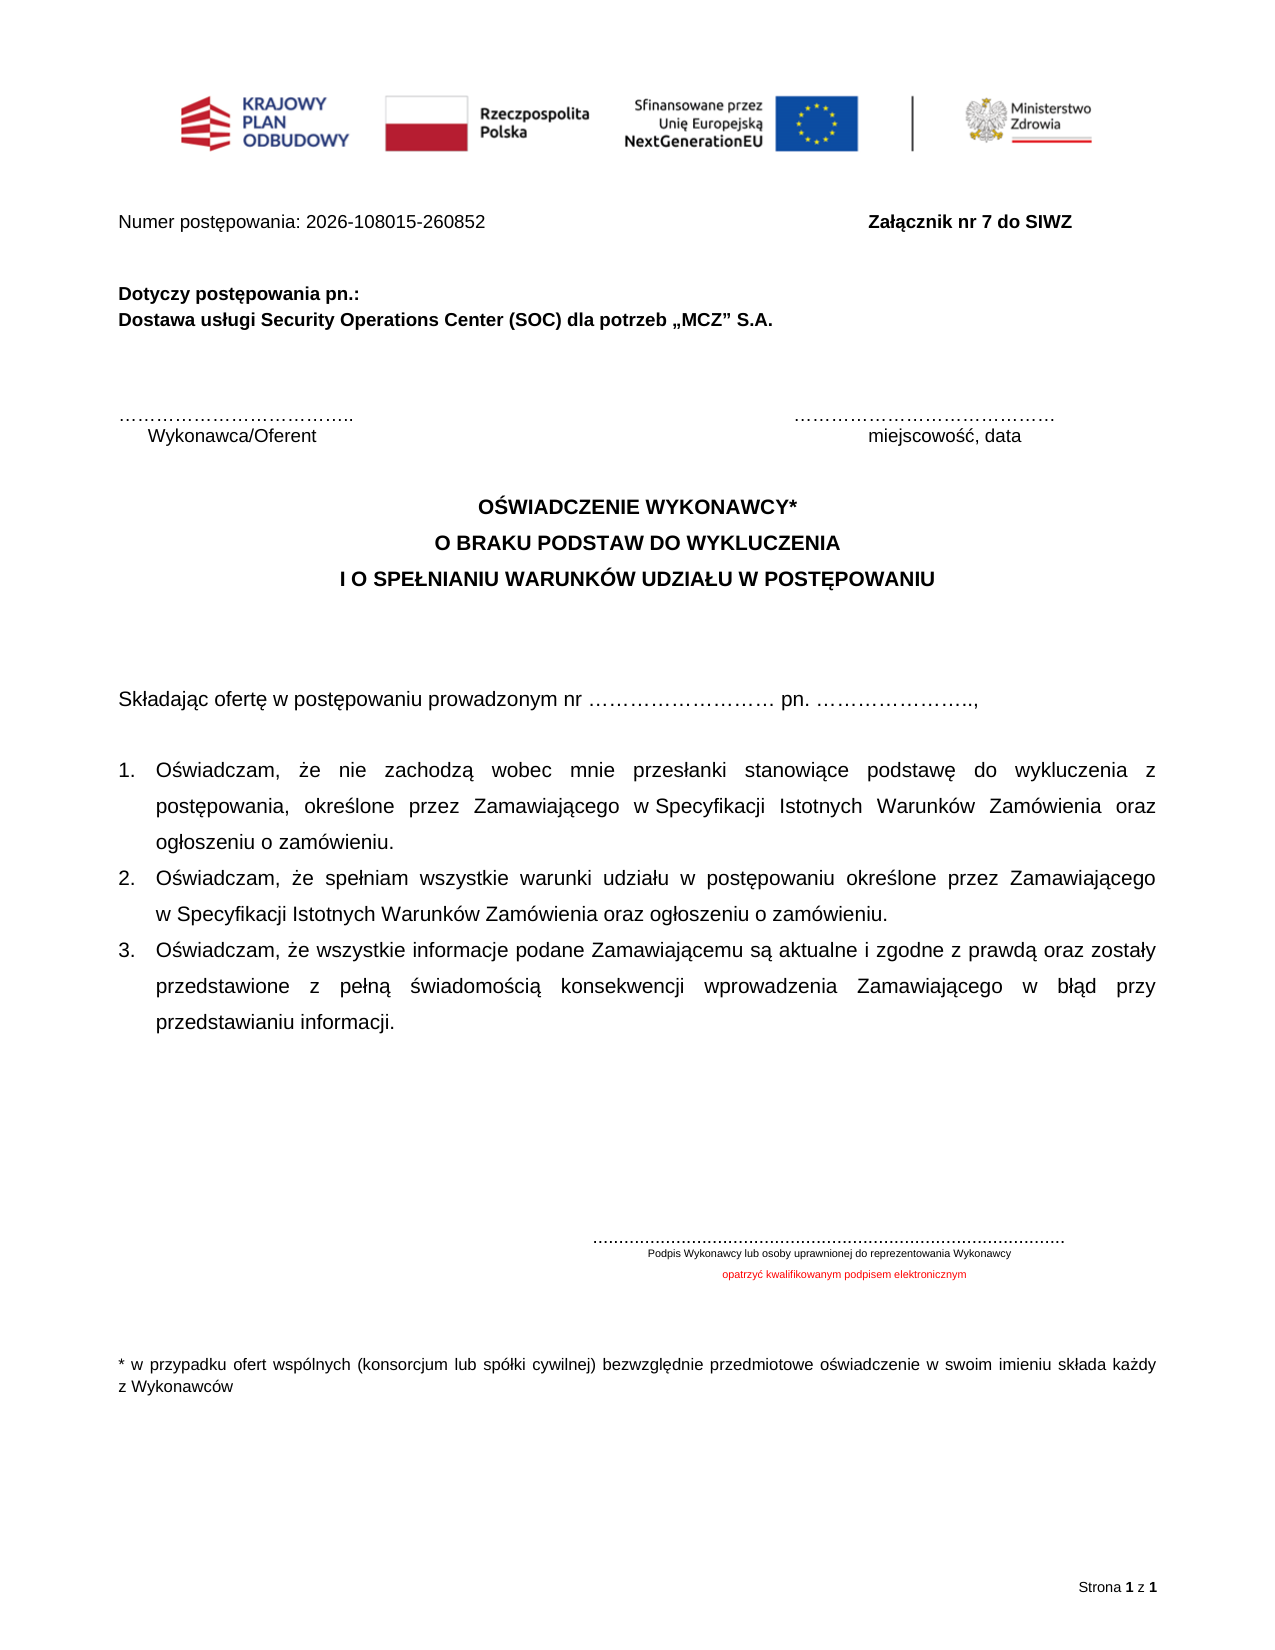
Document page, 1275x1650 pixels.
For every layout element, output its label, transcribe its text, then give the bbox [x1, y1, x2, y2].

picture [164, 73, 1111, 168]
list Oświadczam, że spełniam wszystkie warunki udziału w postępowaniu określone przez Zamawiającego w Specyfikacji Istotnych Warunków Zamówienia oraz ogłoszeniu o zamówieniu. [118, 866, 1157, 926]
text O BRAKU PODSTAW DO WYKLUCZENIA [118, 531, 1157, 555]
text OŚWIADCZENIE WYKONAWCY* [118, 495, 1157, 519]
text * w przypadku ofert wspólnych (konsorcjum lub spółki cywilnej) bezwzględnie przedmiotowe oświadczenie w swoim imieniu składa każdy z Wykonawców [118, 1355, 1157, 1396]
text Dotyczy postępowania pn.: [118, 283, 1157, 305]
text Wykonawca/Oferent miejscowość, data [118, 425, 1157, 447]
list Oświadczam, że wszystkie informacje podane Zamawiającemu są aktualne i zgodne z prawdą oraz zostały przedstawione z pełną świadomością konsekwencji wprowadzenia Zamawiającego w błąd przy przedstawianiu informacji. [118, 938, 1157, 1034]
text opatrzyć kwalifikowanym podpisem elektronicznym [502, 1269, 1186, 1290]
text I O SPEŁNIANIU WARUNKÓW UDZIAŁU W POSTĘPOWANIU [118, 567, 1157, 591]
text ……………………………….. …………………………………… [118, 404, 1157, 425]
text ........................................................................................... [502, 1226, 1157, 1247]
list Oświadczam, że nie zachodzą wobec mnie przesłanki stanowiące podstawę do wykluczenia z postępowania, określone przez Zamawiającego w Specyfikacji Istotnych Warunków Zamówienia oraz ogłoszeniu o zamówieniu. [118, 758, 1157, 854]
text Składając ofertę w postępowaniu prowadzonym nr ……………………… pn. ………………….., [118, 686, 1157, 710]
text Podpis Wykonawcy lub osoby uprawnionej do reprezentowania Wykonawcy [502, 1247, 1157, 1269]
text Dostawa usługi Security Operations Center (SOC) dla potrzeb „MCZ” S.A. [118, 309, 1157, 331]
